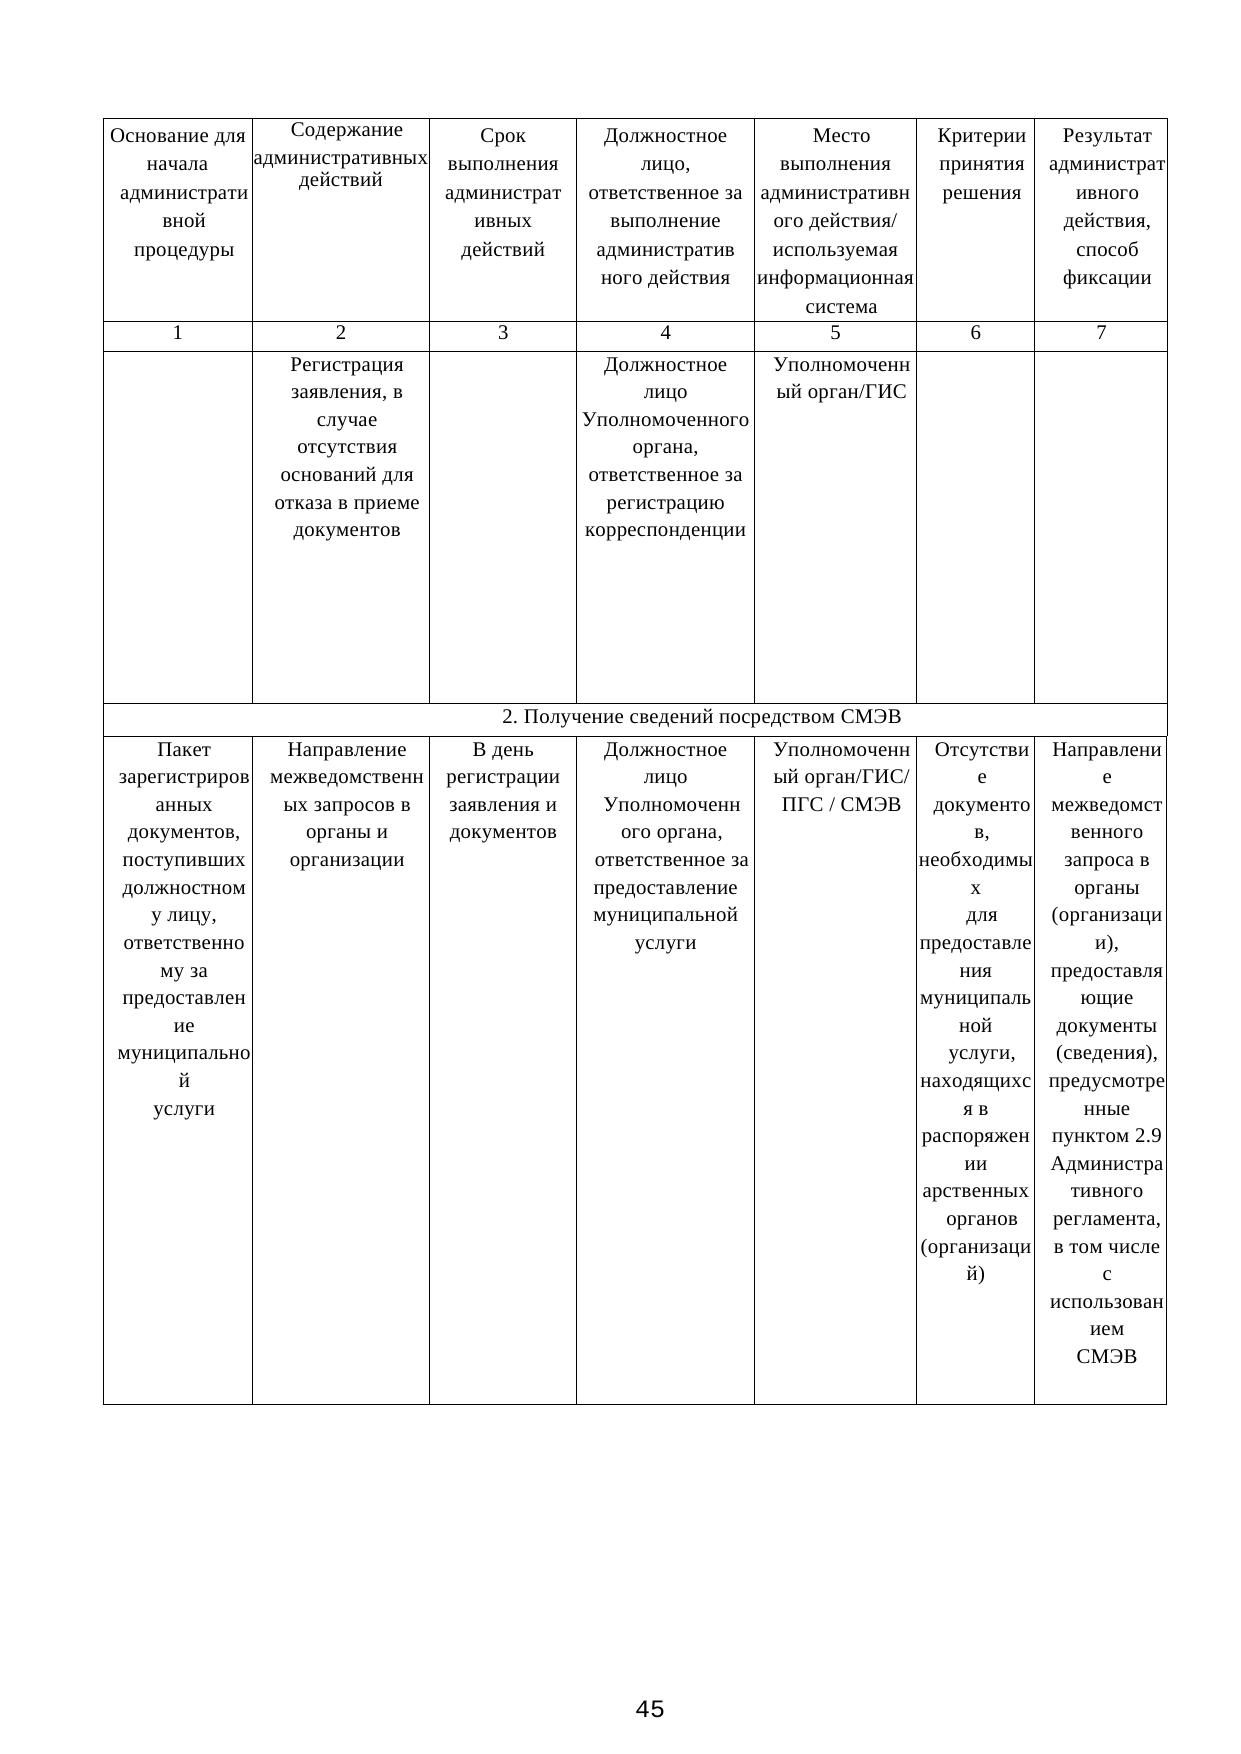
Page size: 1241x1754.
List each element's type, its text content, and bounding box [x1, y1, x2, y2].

table_cell 4 [577, 322, 754, 351]
table_cell Должностное лицо Уполномоченн ого органа, ответственное за предоставление муниципальной услуги [577, 737, 754, 1404]
table_cell Уполномоченный орган/ГИС [755, 352, 916, 703]
table_cell [1035, 352, 1167, 703]
table_cell Должностное лицо Уполномоченного органа, ответственное за регистрацию корреспонденции [577, 352, 754, 703]
table_cell [917, 352, 1034, 703]
table_header Место выполнения административн ого действия/ используемая информационная система [755, 119, 916, 321]
table_cell 5 [755, 322, 916, 351]
table_cell В день регистрации заявления и документов [430, 737, 576, 1404]
table_cell Направление межведомственного запроса в органы (организации), предоставляющие документы (сведения), предусмотренные пунктом 2.9 Административного регламента, в том числе с использованием СМЭВ [1035, 737, 1166, 1404]
table_cell Направление межведомственных запросов в органы и организации [253, 737, 429, 1404]
table_header Критерии принятия решения [917, 119, 1034, 321]
table_cell 6 [917, 322, 1034, 351]
table_cell [430, 352, 576, 703]
table_header Должностное лицо, ответственное за выполнение административ ного действия [577, 119, 754, 321]
table_cell 7 [1035, 322, 1167, 351]
table_cell Отсутствие документов, необходимых для предоставления муниципальной услуги, находящихся в распоряжении арственных органов (организаций) [917, 737, 1034, 1404]
table_cell [104, 352, 252, 703]
table_header Основание для начала административной процедуры [104, 119, 252, 321]
table_cell Уполномоченный орган/ГИС/ ПГС / СМЭВ [755, 737, 916, 1404]
table_cell 1 [104, 322, 252, 351]
table_cell 3 [430, 322, 576, 351]
table_header Результат административного действия, способ фиксации [1035, 119, 1167, 321]
table_header Срок выполнения администрат ивных действий [430, 119, 576, 321]
table_cell Регистрация заявления, в случае отсутствия оснований для отказа в приеме документов [253, 352, 429, 703]
table_cell Пакет зарегистрированных документов, поступивших должностному лицу, ответственному за предоставление муниципальной услуги [104, 737, 252, 1404]
table_header Содержание административных действий [253, 119, 429, 321]
table_cell 2. Получение сведений посредством СМЭВ [104, 704, 1167, 736]
table_cell 2 [253, 322, 429, 351]
